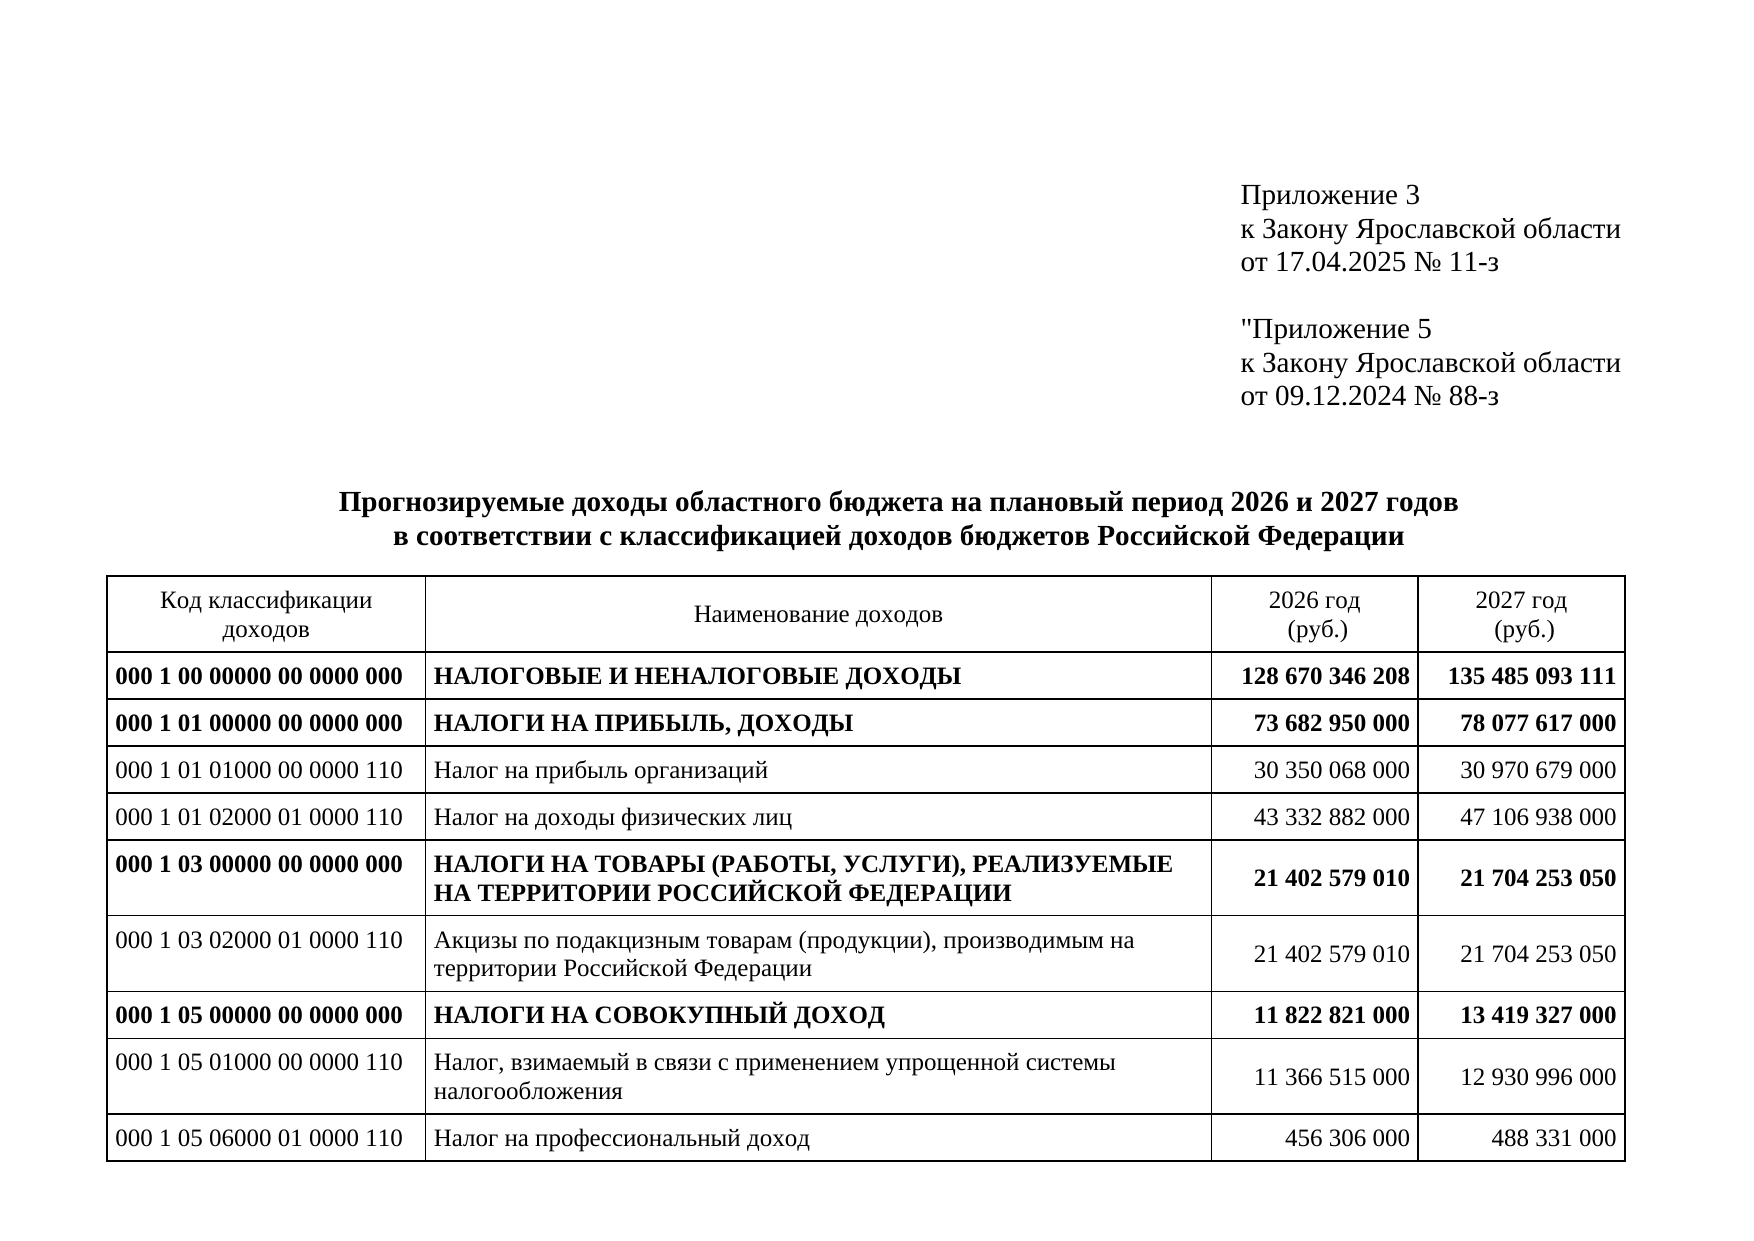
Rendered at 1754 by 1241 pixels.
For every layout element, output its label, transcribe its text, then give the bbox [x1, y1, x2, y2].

table_header Прогнозируемые доходы областного бюджета на плановый период 2026 и 2027 годов в соответствии с классификацией доходов бюджетов Российской Федерации [118, 484, 1636, 575]
table_cell 000 1 05 01000 00 0000 110 [108, 1039, 425, 1113]
table_cell Налог, взимаемый в связи с применением упрощенной системы налогообложения [426, 1039, 1211, 1113]
table_cell 78 077 617 000 [1419, 700, 1624, 745]
table_header [1212, 577, 1417, 651]
text "Приложение 5 [1240, 311, 1636, 345]
table_cell 47 106 938 000 [1419, 794, 1624, 839]
table_cell 30 350 068 000 [1212, 747, 1417, 792]
table_cell 000 1 03 02000 01 0000 110 [108, 916, 425, 991]
text от 17.04.2025 № 11-з [1240, 244, 1636, 278]
table_cell 11 822 821 000 [1212, 992, 1417, 1037]
text к Закону Ярославской области [1240, 211, 1636, 244]
table_cell 21 704 253 050 [1419, 916, 1624, 991]
table_cell 488 331 000 [1419, 1115, 1624, 1160]
table_cell Налог на прибыль организаций [426, 747, 1211, 792]
table_cell 12 930 996 000 [1419, 1039, 1624, 1113]
table_cell 000 1 01 00000 00 0000 000 [108, 700, 425, 745]
table_cell 21 402 579 010 [1212, 841, 1417, 915]
text к Закону Ярославской области [1240, 345, 1636, 378]
table_cell 13 419 327 000 [1419, 992, 1624, 1037]
table_cell 000 1 01 01000 00 0000 110 [108, 747, 425, 792]
text Приложение 3 [1240, 177, 1636, 211]
table_cell НАЛОГОВЫЕ И НЕНАЛОГОВЫЕ ДОХОДЫ [426, 653, 1211, 698]
table_cell 11 366 515 000 [1212, 1039, 1417, 1113]
table_cell 21 402 579 010 [1212, 916, 1417, 991]
table_cell 30 970 679 000 [1419, 747, 1624, 792]
table_cell НАЛОГИ НА СОВОКУПНЫЙ ДОХОД [426, 992, 1211, 1037]
table_cell 21 704 253 050 [1419, 841, 1624, 915]
table_cell 000 1 00 00000 00 0000 000 [108, 653, 425, 698]
table_cell 43 332 882 000 [1212, 794, 1417, 839]
table_cell 135 485 093 111 [1419, 653, 1624, 698]
table_cell 000 1 01 02000 01 0000 110 [108, 794, 425, 839]
table_cell Налог на профессиональный доход [426, 1115, 1211, 1160]
table_cell 456 306 000 [1212, 1115, 1417, 1160]
table_cell Акцизы по подакцизным товарам (продукции), производимым на территории Российской Федерации [426, 916, 1211, 991]
table_header [108, 577, 425, 651]
table_cell 000 1 03 00000 00 0000 000 [108, 841, 425, 915]
table_header [1419, 577, 1624, 651]
table_cell 000 1 05 00000 00 0000 000 [108, 992, 425, 1037]
table_cell 73 682 950 000 [1212, 700, 1417, 745]
table_cell 000 1 05 06000 01 0000 110 [108, 1115, 425, 1160]
table_cell Налог на доходы физических лиц [426, 794, 1211, 839]
table_header [426, 577, 1211, 651]
table_cell НАЛОГИ НА ПРИБЫЛЬ, ДОХОДЫ [426, 700, 1211, 745]
table_cell 128 670 346 208 [1212, 653, 1417, 698]
text от 09.12.2024 № 88-з [1240, 378, 1636, 412]
table_cell НАЛОГИ НА ТОВАРЫ (РАБОТЫ, УСЛУГИ), РЕАЛИЗУЕМЫЕ НА ТЕРРИТОРИИ РОССИЙСКОЙ ФЕДЕРАЦИИ [426, 841, 1211, 915]
